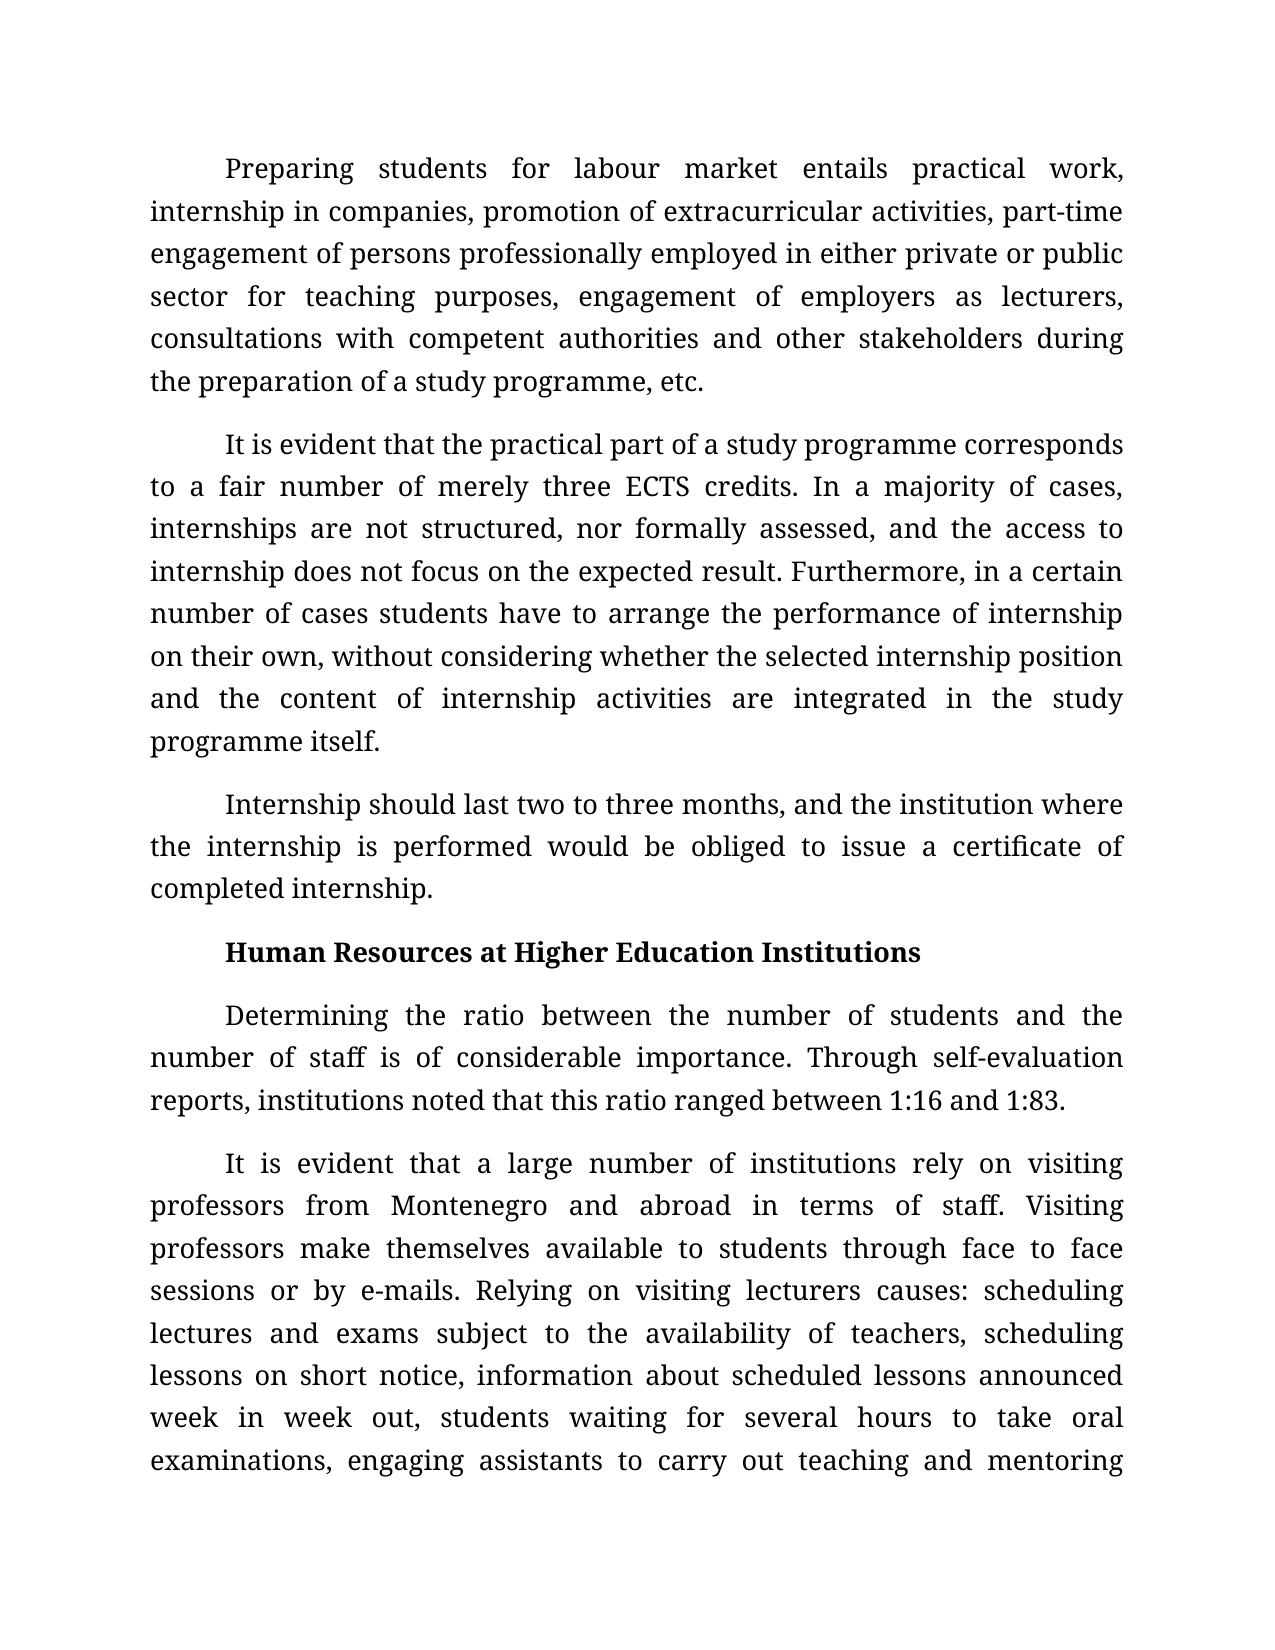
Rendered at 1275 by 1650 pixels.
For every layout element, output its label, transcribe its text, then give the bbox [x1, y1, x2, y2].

text Internship should last two to three months, and the institution where the internship is performed would be obliged to issue a certificate of completed internship. [150, 785, 1125, 907]
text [150, 1144, 1125, 1478]
text Determining the ratio between the number of students and the number of staff is of considerable importance. Through self-evaluation reports, institutions noted that this ratio ranged between 1:16 and 1:83. [150, 996, 1125, 1118]
text Human Resources at Higher Education Institutions [150, 933, 1125, 970]
text Preparing students for labour market entails practical work, internship in companies, promotion of extracurricular activities, part-time engagement of persons professionally employed in either private or public sector for teaching purposes, engagement of employers as lecturers, consultations with competent authorities and other stakeholders during the preparation of a study programme, etc. [150, 150, 1125, 399]
text It is evident that the practical part of a study programme corresponds to a fair number of merely three ECTS credits. In a majority of cases, internships are not structured, nor formally assessed, and the access to internship does not focus on the expected result. Furthermore, in a certain number of cases students have to arrange the performance of internship on their own, without considering whether the selected internship position and the content of internship activities are integrated in the study programme itself. [150, 425, 1125, 759]
